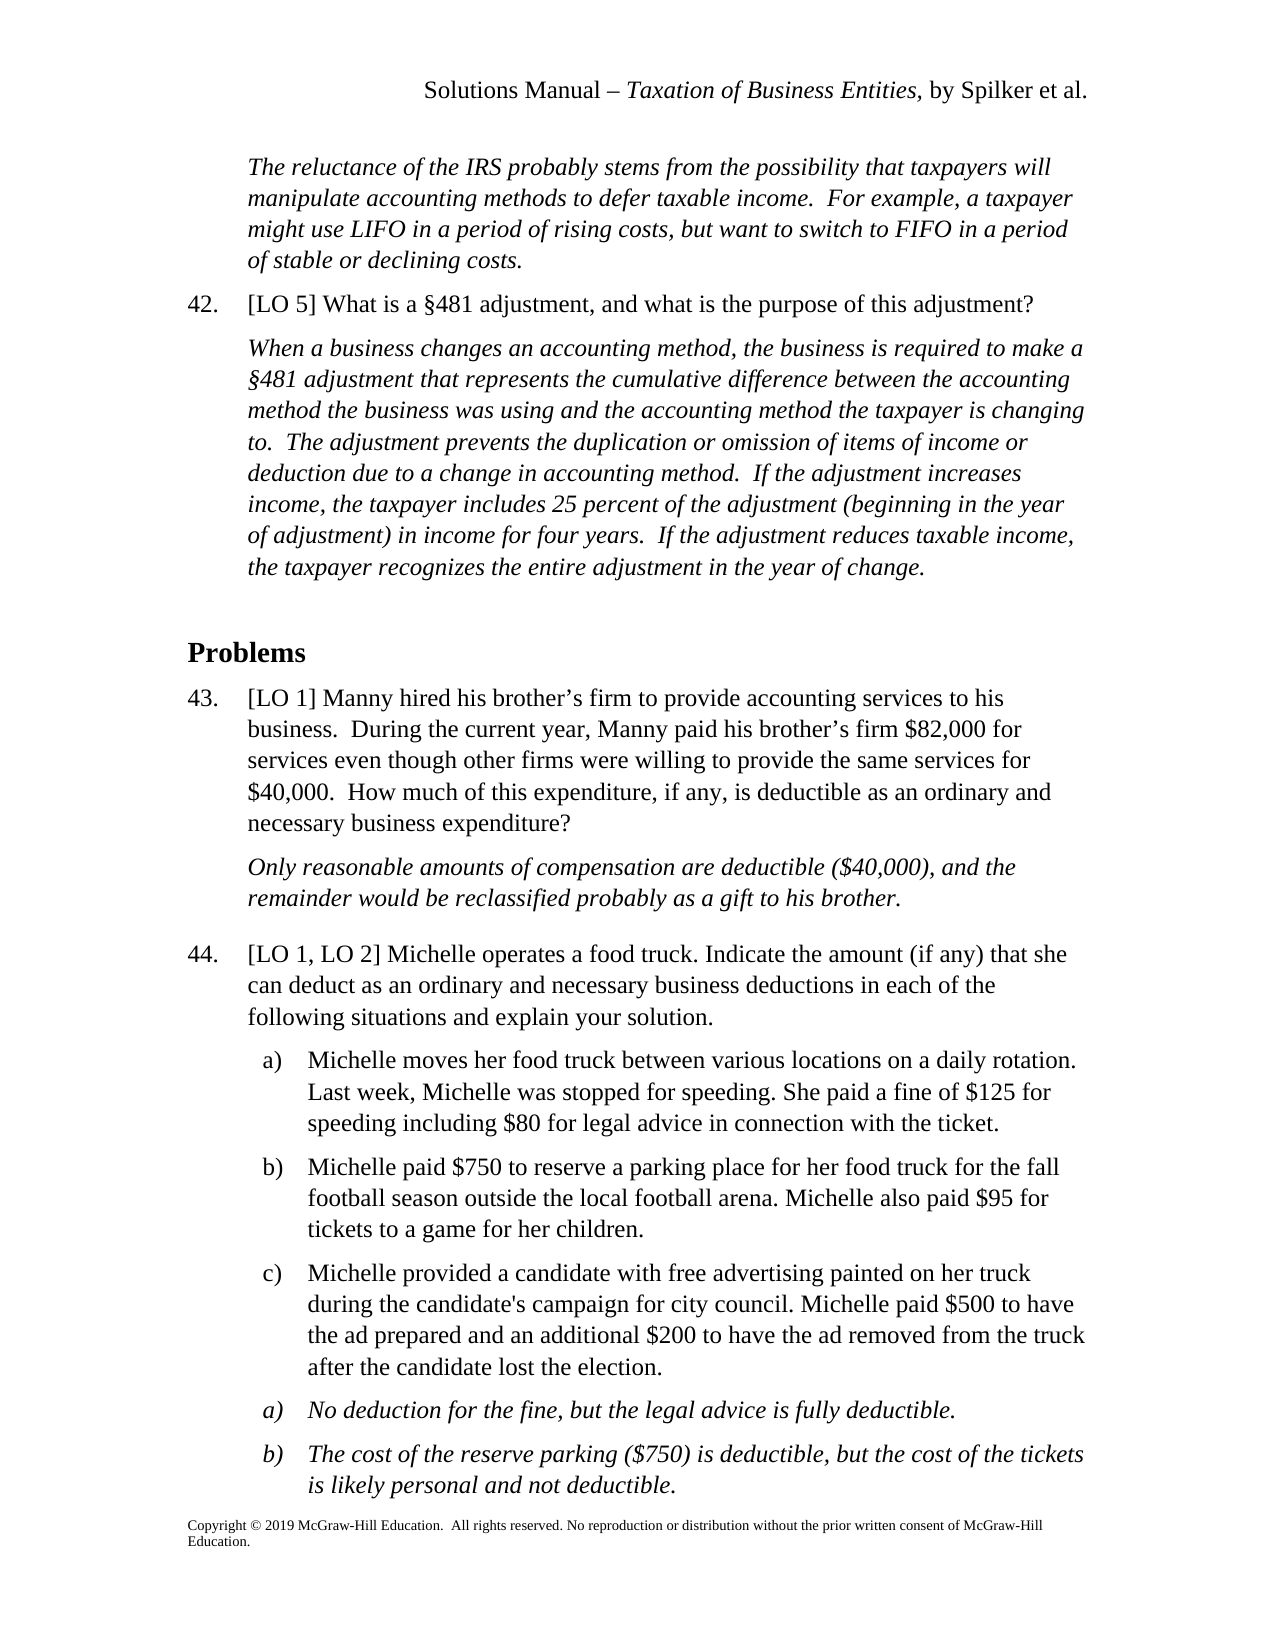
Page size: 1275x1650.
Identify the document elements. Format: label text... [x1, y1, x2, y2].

text When a business changes an accounting method, the business is required to make a §481 adjustment that represents the cumulative difference between the accounting method the business was using and the accounting method the taxpayer is changing to. The adjustment prevents the duplication or omission of items of income or deduction due to a change in accounting method. If the adjustment increases income, the taxpayer includes 25 percent of the adjustment (beginning in the year of adjustment) in income for four years. If the adjustment reduces taxable income, the taxpayer recognizes the entire adjustment in the year of change. [187, 331, 1087, 581]
text c) Michelle provided a candidate with free advertising painted on her truck during the candidate's campaign for city council. Michelle paid $500 to have the ad prepared and an additional $200 to have the ad removed from the truck after the candidate lost the election. [262, 1256, 1087, 1381]
text Only reasonable amounts of compensation are deductible ($40,000), and the remainder would be reclassified probably as a gift to his brother. [187, 850, 1087, 912]
text b) The cost of the reserve parking ($750) is deductible, but the cost of the tickets is likely personal and not deductible. [262, 1437, 1087, 1500]
text b) Michelle paid $750 to reserve a parking place for her food truck for the fall football season outside the local football arena. Michelle also paid $95 for tickets to a game for her children. [262, 1150, 1087, 1244]
text The reluctance of the IRS probably stems from the possibility that taxpayers will manipulate accounting methods to defer taxable income. For example, a taxpayer might use LIFO in a period of rising costs, but want to switch to FIFO in a period of stable or declining costs. [187, 150, 1087, 275]
text 44. [LO 1, LO 2] Michelle operates a food truck. Indicate the amount (if any) that she can deduct as an ordinary and necessary business deductions in each of the following situations and explain your solution. [187, 937, 1087, 1031]
text Problems [187, 637, 1087, 669]
text a) Michelle moves her food truck between various locations on a daily rotation. Last week, Michelle was stopped for speeding. She paid a fine of $125 for speeding including $80 for legal advice in connection with the ticket. [262, 1044, 1087, 1137]
text a) No deduction for the fine, but the legal advice is fully deductible. [262, 1394, 1087, 1425]
text 43. [LO 1] Manny hired his brother’s firm to provide accounting services to his business. During the current year, Manny paid his brother’s firm $82,000 for services even though other firms were willing to provide the same services for $40,000. How much of this expenditure, if any, is deductible as an ordinary and necessary business expenditure? [187, 681, 1087, 837]
text 42. [LO 5] What is a §481 adjustment, and what is the purpose of this adjustment? [187, 287, 1087, 319]
